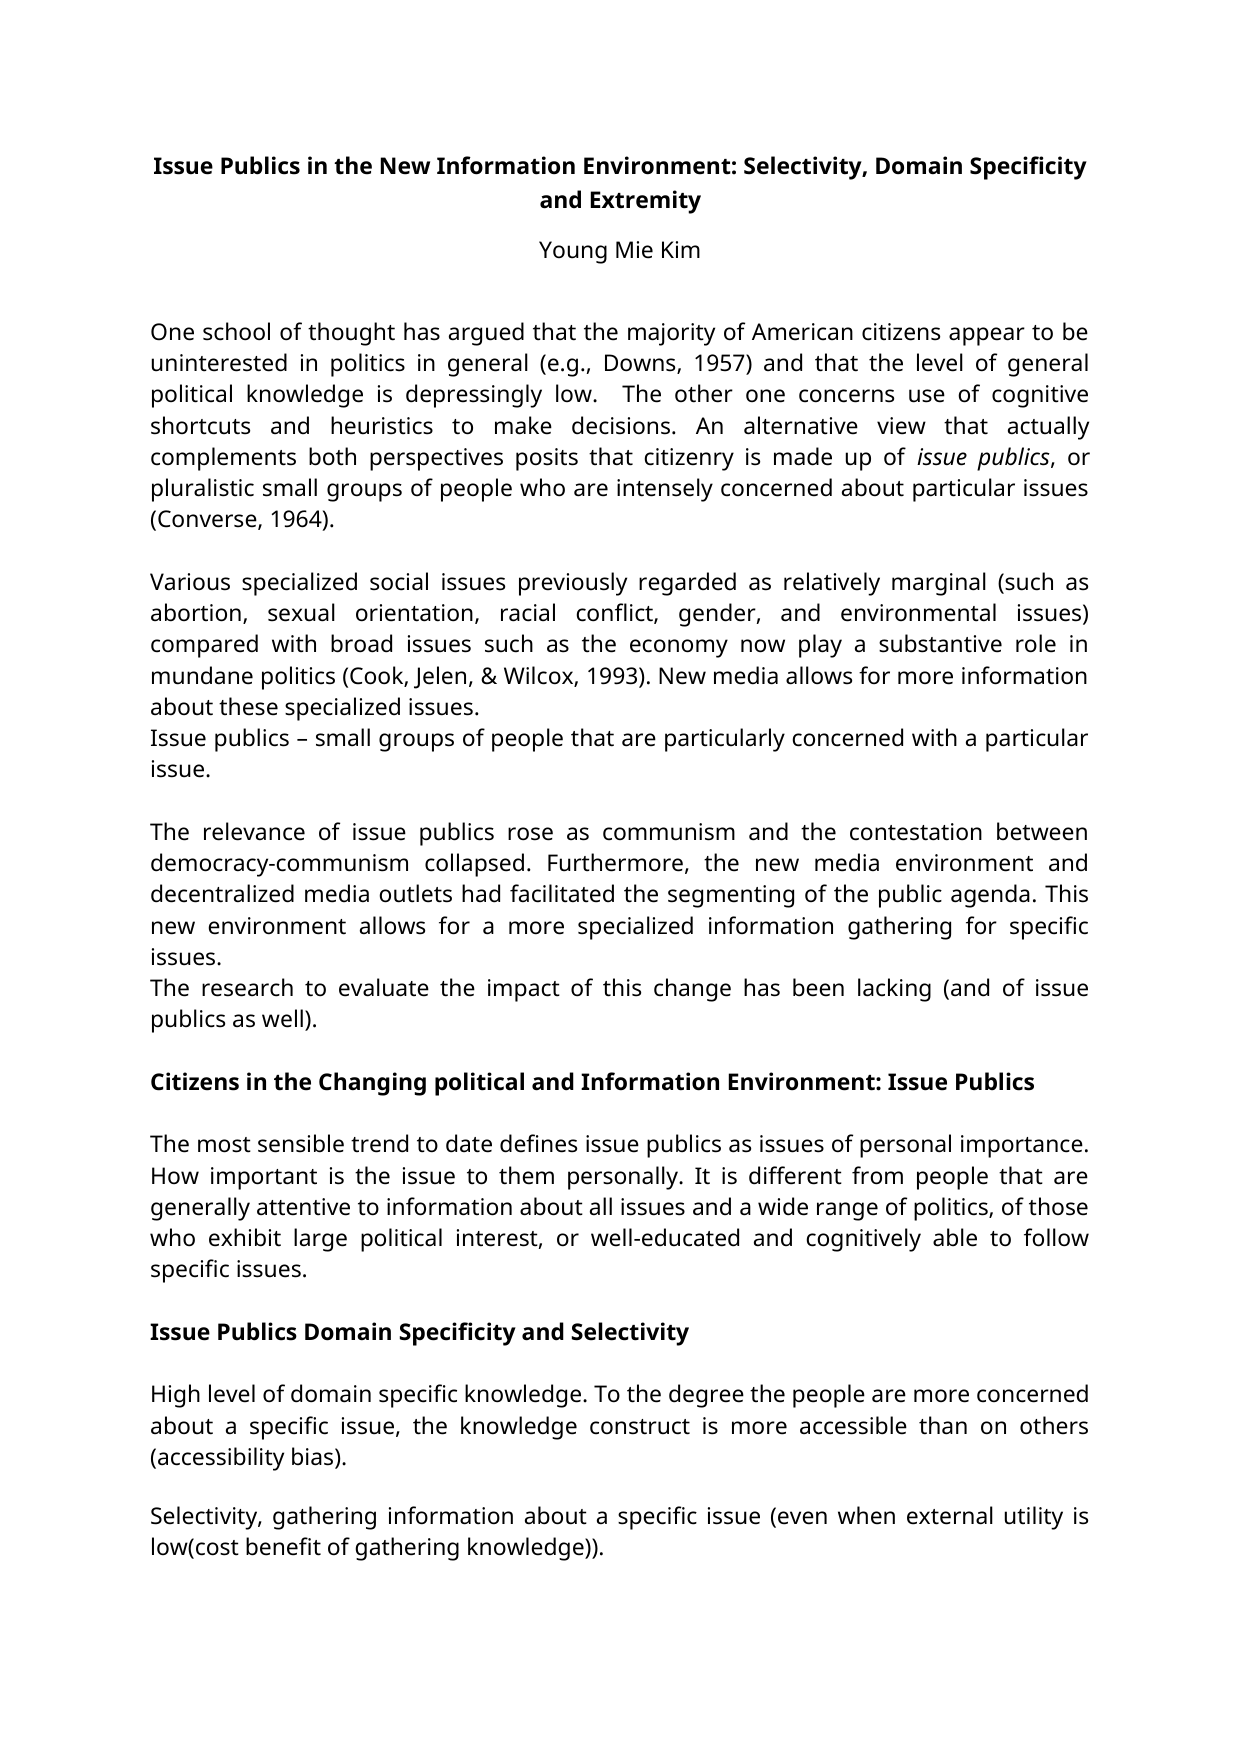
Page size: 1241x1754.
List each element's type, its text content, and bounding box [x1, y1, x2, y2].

text Issue Publics in the New Information Environment: Selectivity, Domain Specificity and Extremity [150, 150, 1090, 215]
text The research to evaluate the impact of this change has been lacking (and of issue publics as well). [150, 972, 1090, 1034]
text Selectivity, gathering information about a specific issue (even when external utility is low(cost benefit of gathering knowledge)). [150, 1500, 1090, 1563]
text The relevance of issue publics rose as communism and the contestation between democracy-communism collapsed. Furthermore, the new media environment and decentralized media outlets had facilitated the segmenting of the public agenda. This new environment allows for a more specialized information gathering for specific issues. [150, 816, 1090, 972]
text The most sensible trend to date defines issue publics as issues of personal importance. How important is the issue to them personally. It is different from people that are generally attentive to information about all issues and a wide range of politics, of those who exhibit large political interest, or well-educated and cognitively able to follow specific issues. [150, 1128, 1090, 1284]
text One school of thought has argued that the majority of American citizens appear to be uninterested in politics in general (e.g., Downs, 1957) and that the level of general political knowledge is depressingly low. The other one concerns use of cognitive shortcuts and heuristics to make decisions. An alternative view that actually complements both perspectives posits that citizenry is made up of issue publics, or pluralistic small groups of people who are intensely concerned about particular issues (Converse, 1964). [150, 316, 1090, 534]
text Various specialized social issues previously regarded as relatively marginal (such as abortion, sexual orientation, racial conflict, gender, and environmental issues) compared with broad issues such as the economy now play a substantive role in mundane politics (Cook, Jelen, & Wilcox, 1993). New media allows for more information about these specialized issues. [150, 566, 1090, 722]
text Young Mie Kim [150, 234, 1090, 265]
text Issue Publics Domain Specificity and Selectivity [150, 1316, 1090, 1347]
text Issue publics – small groups of people that are particularly concerned with a particular issue. [150, 722, 1090, 784]
text High level of domain specific knowledge. To the degree the people are more concerned about a specific issue, the knowledge construct is more accessible than on others (accessibility bias). [150, 1378, 1090, 1472]
text Citizens in the Changing political and Information Environment: Issue Publics [150, 1066, 1090, 1097]
